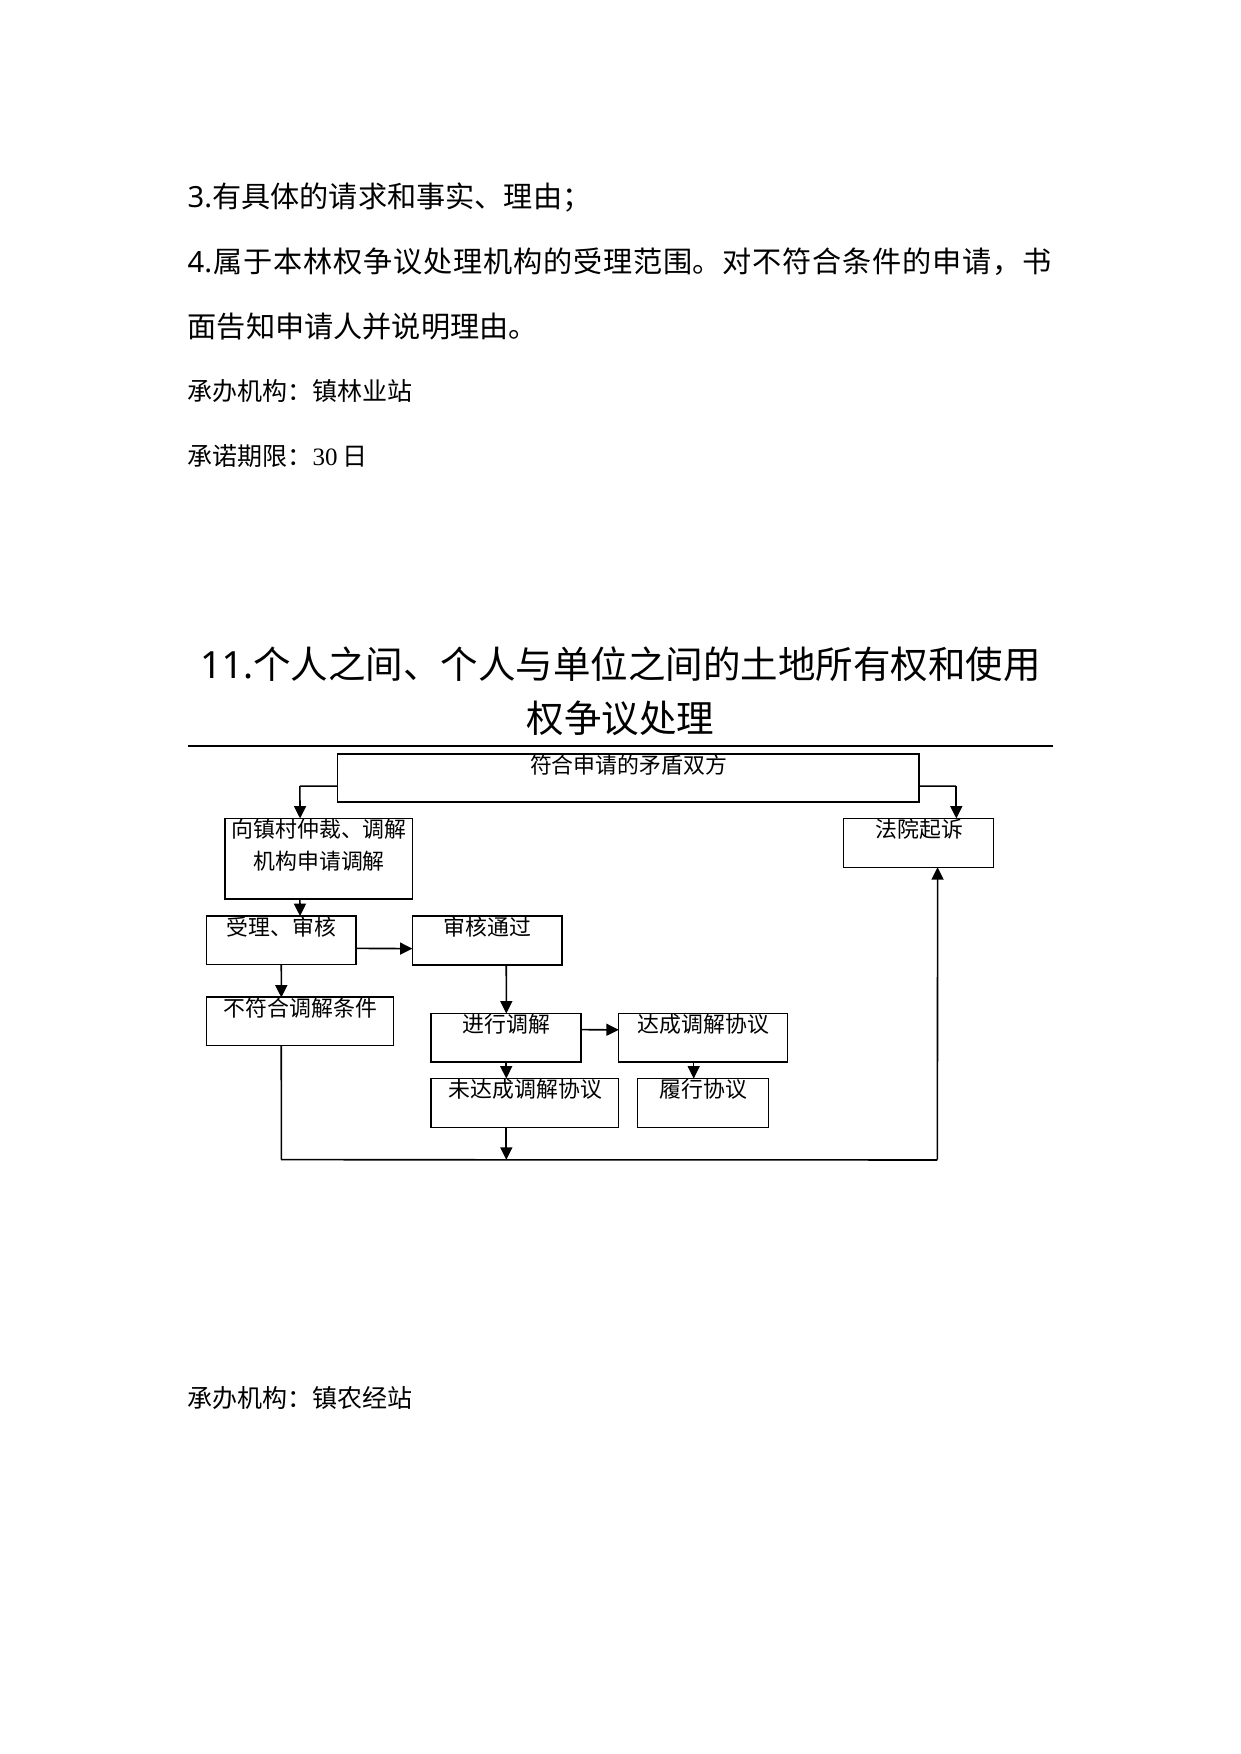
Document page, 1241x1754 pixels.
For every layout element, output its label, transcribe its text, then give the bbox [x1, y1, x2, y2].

text 承办机构：镇农经站 [187, 1364, 1053, 1429]
text 4.属于本林权争议处理机构的受理范围。对不符合条件的申请，书面告知申请人并说明理由。 [187, 227, 1053, 357]
text 承办机构：镇林业站 [187, 357, 1053, 422]
text 3.有具体的请求和事实、理由； [187, 162, 1053, 227]
text 承诺期限：30日 [187, 422, 1053, 487]
text 11.个人之间、个人与单位之间的土地所有权和使用权争议处理 [187, 635, 1053, 747]
